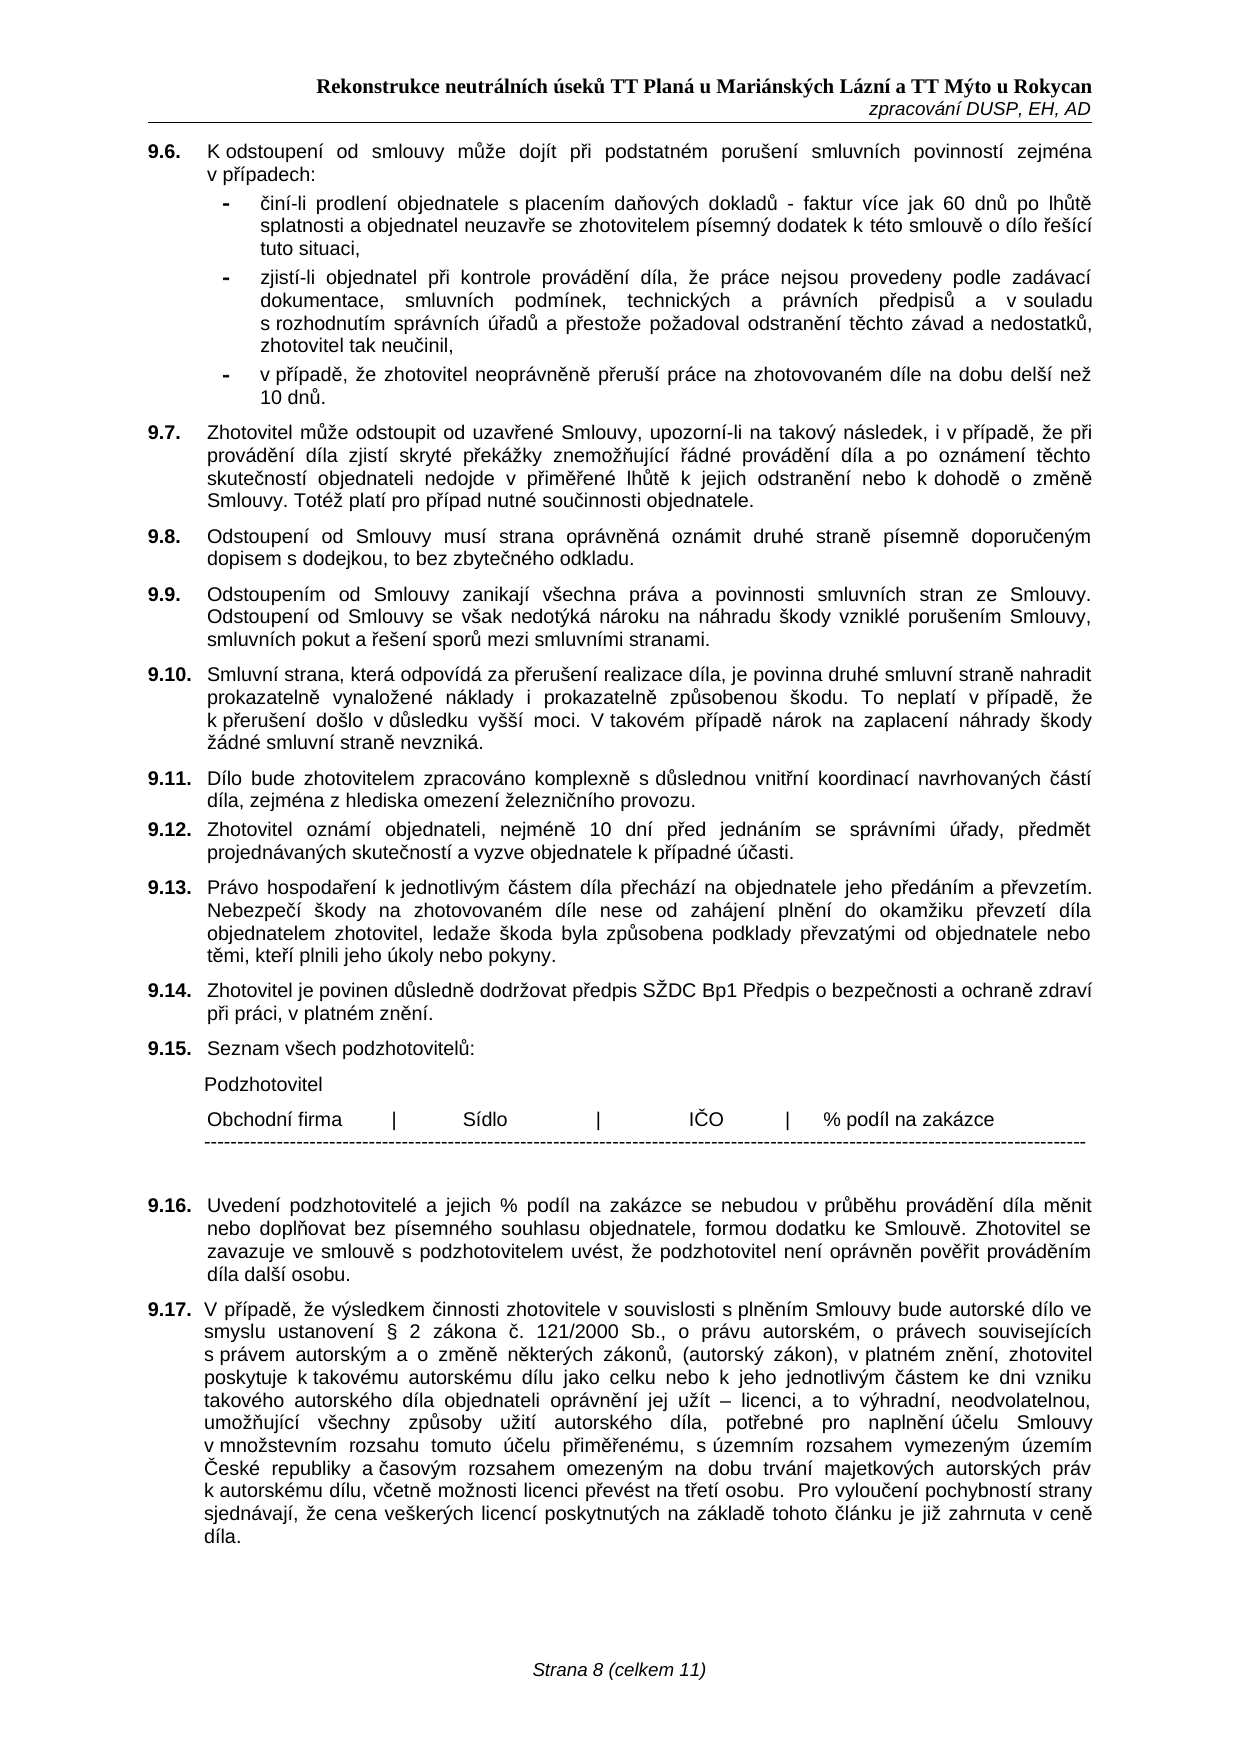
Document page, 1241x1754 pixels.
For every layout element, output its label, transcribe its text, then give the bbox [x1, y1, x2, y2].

text Obchodní firma | Sídlo | IČO | % podíl na zakázce [151, 1108, 1092, 1130]
text 9.16. Uvedení podzhotovitelé a jejich % podíl na zakázce se nebudou v průběhu provádění díla měnit nebo doplňovat bez písemného souhlasu objednatele, formou dodatku ke Smlouvě. Zhotovitel se zavazuje ve smlouvě s podzhotovitelem uvést, že podzhotovitel není oprávněn pověřit prováděním díla další osobu. [148, 1194, 1092, 1285]
text 9.15. Seznam všech podzhotovitelů: [148, 1037, 1092, 1060]
text 9.9. Odstoupením od Smlouvy zanikají všechna práva a povinnosti smluvních stran ze Smlouvy. Odstoupení od Smlouvy se však nedotýká nároku na náhradu škody vzniklé porušením Smlouvy, smluvních pokut a řešení sporů mezi smluvními stranami. [148, 582, 1092, 651]
text -------------------------------------------------------------------------------------------------------------------------------------- [148, 1130, 1092, 1153]
text 9.14. Zhotovitel je povinen důsledně dodržovat předpis SŽDC Bp1 Předpis o bezpečnosti a ochraně zdraví při práci, v platném znění. [148, 979, 1092, 1025]
list v případě, že zhotovitel neoprávněně přeruší práce na zhotovovaném díle na dobu delší než 10 dnů. [223, 363, 1092, 409]
text 9.6. K odstoupení od smlouvy může dojít při podstatném porušení smluvních povinností zejména v případech: [148, 140, 1092, 185]
list činí-li prodlení objednatele s placením daňových dokladů - faktur více jak 60 dnů po lhůtě splatnosti a objednatel neuzavře se zhotovitelem písemný dodatek k této smlouvě o dílo řešící tuto situaci, [223, 192, 1093, 260]
text 9.13. Právo hospodaření k jednotlivým částem díla přechází na objednatele jeho předáním a převzetím. Nebezpečí škody na zhotovovaném díle nese od zahájení plnění do okamžiku převzetí díla objednatelem zhotovitel, ledaže škoda byla způsobena podklady převzatými od objednatele nebo těmi, kteří plnili jeho úkoly nebo pokyny. [148, 876, 1092, 967]
text 9.11. Dílo bude zhotovitelem zpracováno komplexně s důslednou vnitřní koordinací navrhovaných částí díla, zejména z hlediska omezení železničního provozu. [148, 766, 1092, 812]
text 9.10. Smluvní strana, která odpovídá za přerušení realizace díla, je povinna druhé smluvní straně nahradit prokazatelně vynaložené náklady i prokazatelně způsobenou škodu. To neplatí v případě, že k přerušení došlo v důsledku vyšší moci. V takovém případě nárok na zaplacení náhrady škody žádné smluvní straně nevzniká. [148, 663, 1092, 754]
text 9.12. Zhotovitel oznámí objednateli, nejméně 10 dní před jednáním se správními úřady, předmět projednávaných skutečností a vyzve objednatele k případné účasti. [148, 818, 1092, 863]
text Podzhotovitel [148, 1072, 1092, 1095]
text 9.7. Zhotovitel může odstoupit od uzavřené Smlouvy, upozorní-li na takový následek, i v případě, že při provádění díla zjistí skryté překážky znemožňující řádné provádění díla a po oznámení těchto skutečností objednateli nedojde v přiměřené lhůtě k jejich odstranění nebo k dohodě o změně Smlouvy. Totéž platí pro případ nutné součinnosti objednatele. [148, 421, 1092, 512]
list zjistí-li objednatel při kontrole provádění díla, že práce nejsou provedeny podle zadávací dokumentace, smluvních podmínek, technických a právních předpisů a v souladu s rozhodnutím správních úřadů a přestože požadoval odstranění těchto závad a nedostatků, zhotovitel tak neučinil, [223, 266, 1093, 357]
text 9.17. V případě, že výsledkem činnosti zhotovitele v souvislosti s plněním Smlouvy bude autorské dílo ve smyslu ustanovení § 2 zákona č. 121/2000 Sb., o právu autorském, o právech souvisejících s právem autorským a o změně některých zákonů, (autorský zákon), v platném znění, zhotovitel poskytuje k takovému autorskému dílu jako celku nebo k jeho jednotlivým částem ke dni vzniku takového autorského díla objednateli oprávnění jej užít – licenci, a to výhradní, neodvolatelnou, umožňující všechny způsoby užití autorského díla, potřebné pro naplnění účelu Smlouvy v množstevním rozsahu tomuto účelu přiměřenému, s územním rozsahem vymezeným územím České republiky a časovým rozsahem omezeným na dobu trvání majetkových autorských práv k autorskému dílu, včetně možnosti licenci převést na třetí osobu. Pro vyloučení pochybností strany sjednávají, že cena veškerých licencí poskytnutých na základě tohoto článku je již zahrnuta v ceně díla. [148, 1298, 1092, 1547]
text 9.8. Odstoupení od Smlouvy musí strana oprávněná oznámit druhé straně písemně doporučeným dopisem s dodejkou, to bez zbytečného odkladu. [148, 524, 1092, 570]
